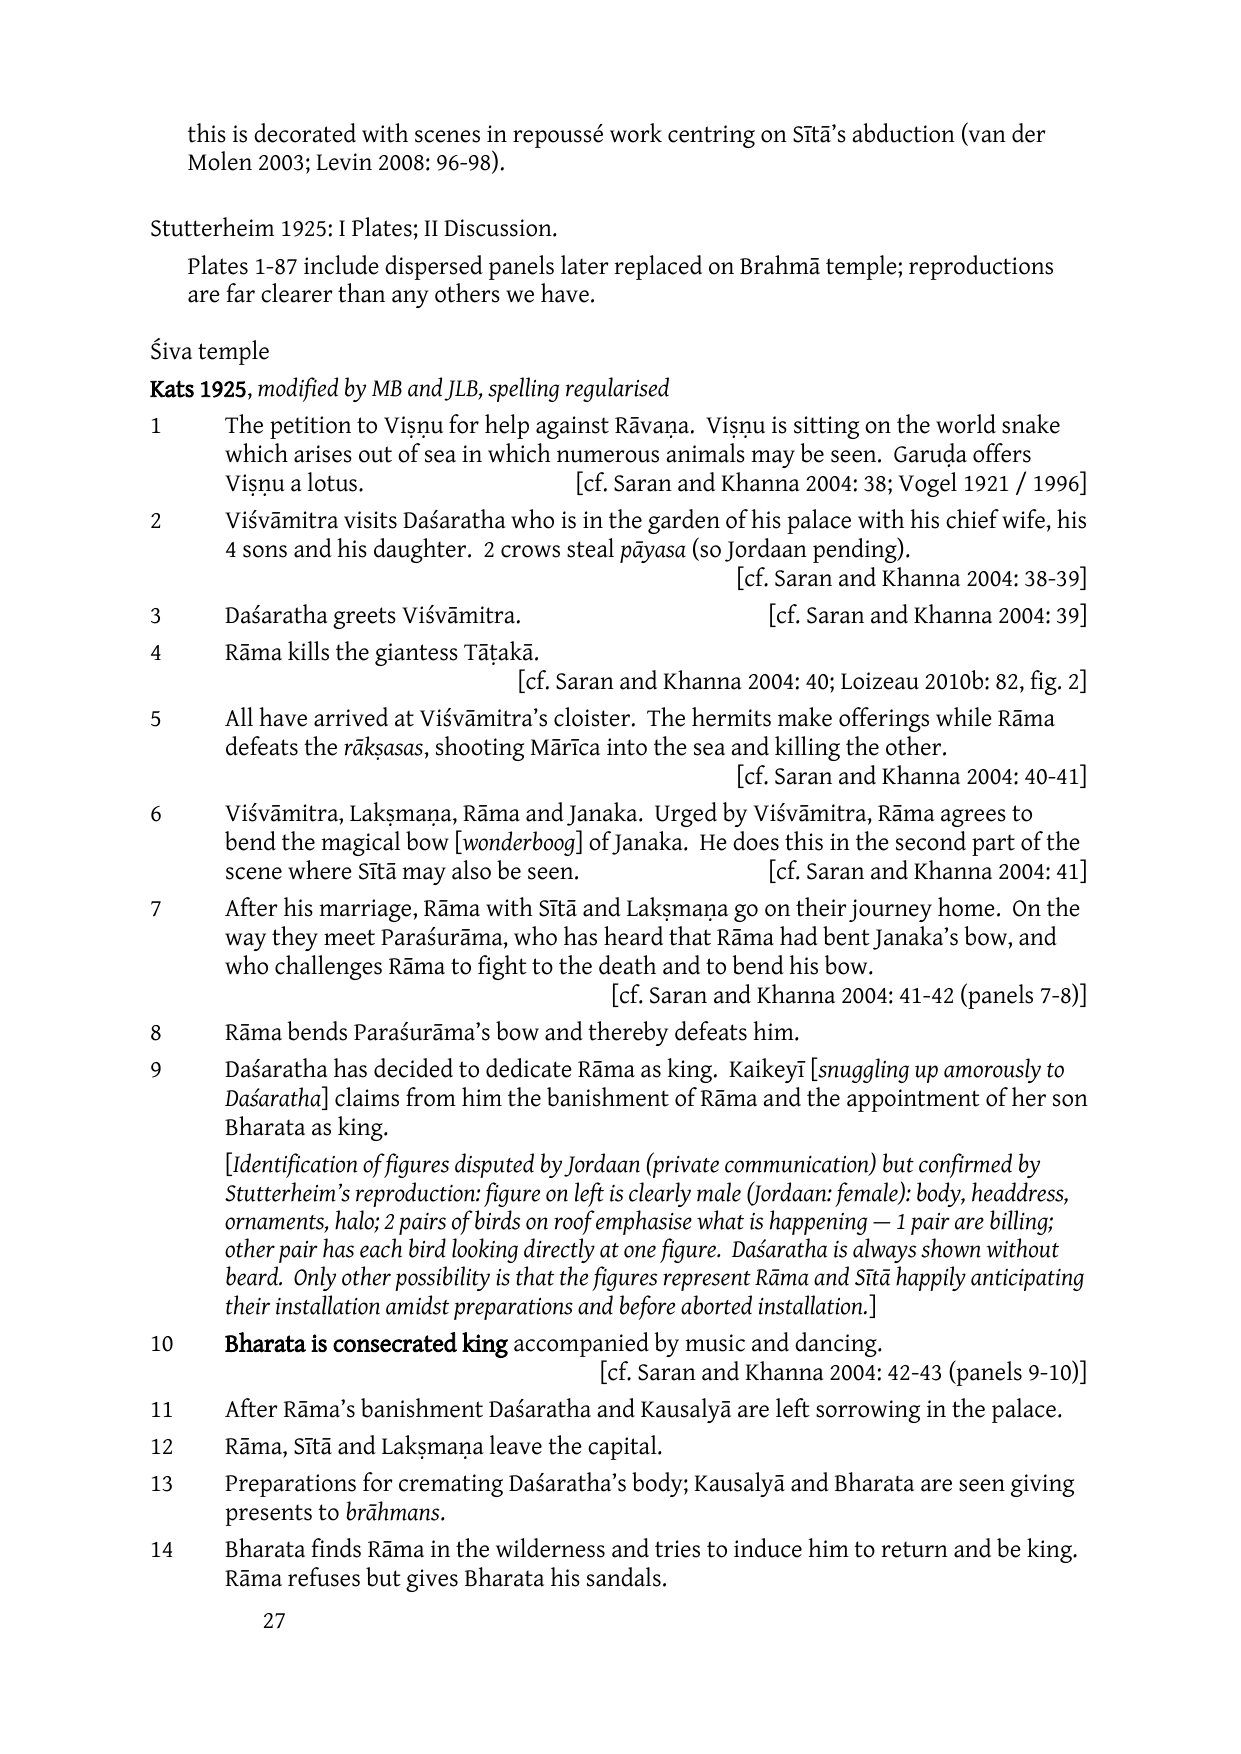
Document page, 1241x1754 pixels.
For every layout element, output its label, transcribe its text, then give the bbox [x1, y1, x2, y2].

text 5 All have arrived at Viśvāmitra’s cloister. The hermits make offerings while Rāma defeats the rākṣasas, shooting Mārīca into the sea and killing the other. [cf. Saran and Khanna 2004: 40-41] [150, 705, 1090, 791]
text Plates 1-87 include dispersed panels later replaced on Brahmā temple; reproductions are far clearer than any others we have. [150, 252, 1090, 310]
text Śiva temple [150, 337, 1090, 366]
text 3 Daśaratha greets Viśvāmitra. [cf. Saran and Khanna 2004: 39] [150, 602, 1090, 631]
text 8 Rāma bends Paraśurāma’s bow and thereby defeats him. [150, 1018, 1090, 1047]
text 7 After his marriage, Rāma with Sītā and Lakṣmaṇa go on their journey home. On the way they meet Paraśurāma, who has heard that Rāma had bent Janaka’s bow, and who challenges Rāma to fight to the death and to bend his bow. [cf. Saran and Khanna 2004: 41-42 (panels 7-8)] [150, 895, 1090, 1010]
text 4 Rāma kills the giantess Tāṭakā. [cf. Saran and Khanna 2004: 40; Loizeau 2010b: 82, fig. 2] [150, 639, 1090, 697]
text 13 Preparations for cremating Daśaratha’s body; Kausalyā and Bharata are seen giving presents to brāhmans. [150, 1470, 1090, 1528]
text [Identification of figures disputed by Jordaan (private communication) but confirmed by Stutterheim’s reproduction: figure on left is clearly male (Jordaan: female): body, headdress, ornaments, halo; 2 pairs of birds on roof emphasise what is happening — 1 pair are billing; other pair has each bird looking directly at one figure. Daśaratha is always shown without beard. Only other possibility is that the figures represent Rāma and Sītā happily anticipating their installation amidst preparations and before aborted installation.] [150, 1151, 1090, 1321]
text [150, 120, 1090, 178]
text 10 Bharata is consecrated king accompanied by music and dancing. [cf. Saran and Khanna 2004: 42-43 (panels 9-10)] [150, 1329, 1090, 1387]
text 11 After Rāma’s banishment Daśaratha and Kausalyā are left sorrowing in the palace. [150, 1396, 1090, 1424]
text 14 Bharata finds Rāma in the wilderness and tries to induce him to return and be king. Rāma refuses but gives Bharata his sandals. [150, 1536, 1090, 1594]
text 9 Daśaratha has decided to dedicate Rāma as king. Kaikeyī [snuggling up amorously to Daśaratha] claims from him the banishment of Rāma and the appointment of her son Bharata as king. [150, 1056, 1090, 1142]
text Stutterheim 1925: I Plates; II Discussion. [150, 215, 1090, 244]
text 1 The petition to Viṣṇu for help against Rāvaṇa. Viṣṇu is sitting on the world snake which arises out of sea in which numerous animals may be seen. Garuḍa offers Viṣṇu a lotus. [cf. Saran and Khanna 2004: 38; Vogel 1921 / 1996] [150, 412, 1090, 498]
text 2 Viśvāmitra visits Daśaratha who is in the garden of his palace with his chief wife, his 4 sons and his daughter. 2 crows steal pāyasa (so Jordaan pending). [cf. Saran and Khanna 2004: 38-39] [150, 507, 1090, 593]
text 12 Rāma, Sītā and Lakṣmaṇa leave the capital. [150, 1433, 1090, 1462]
text 6 Viśvāmitra, Lakṣmaṇa, Rāma and Janaka. Urged by Viśvāmitra, Rāma agrees to bend the magical bow [wonderboog] of Janaka. He does this in the second part of the scene where Sītā may also be seen. [cf. Saran and Khanna 2004: 41] [150, 800, 1090, 886]
text Kats 1925, modified by MB and JLB, spelling regularised [150, 375, 1090, 403]
